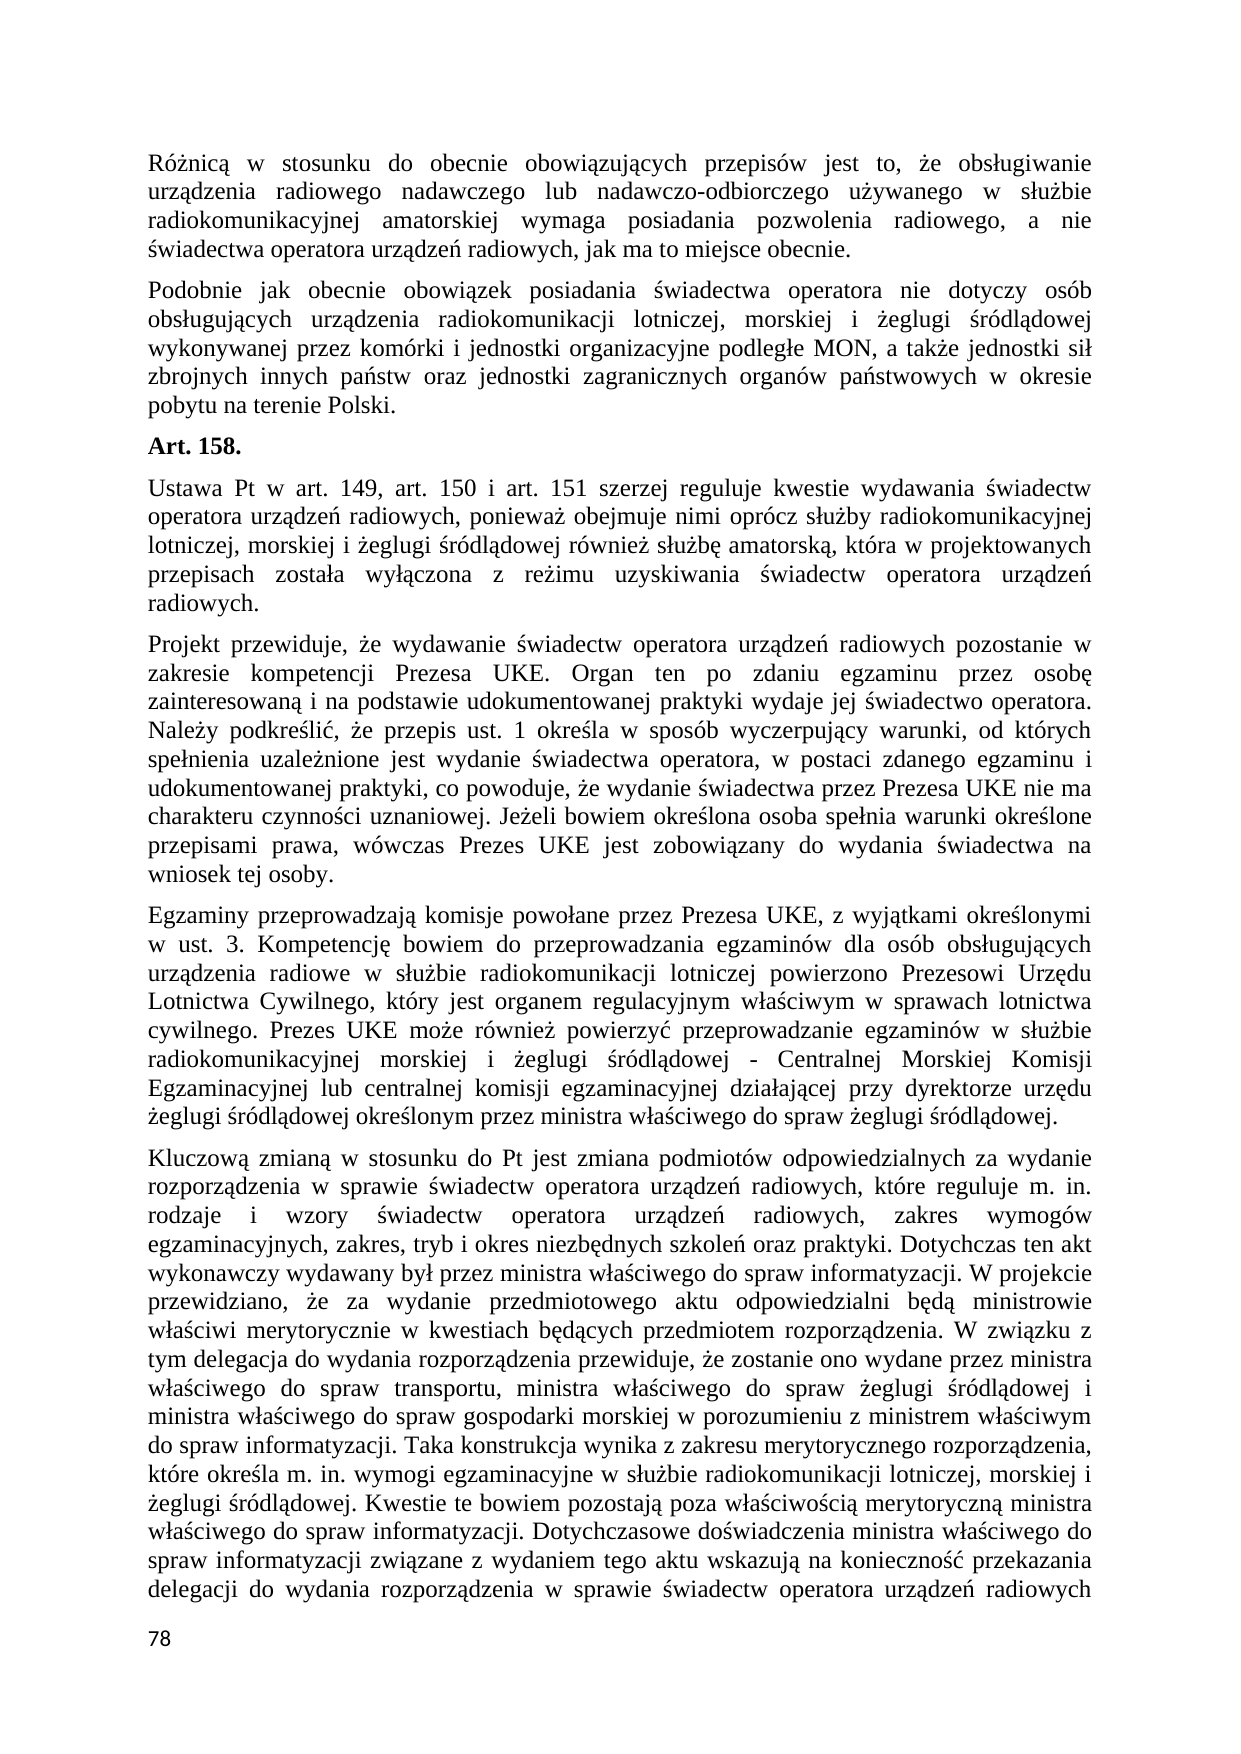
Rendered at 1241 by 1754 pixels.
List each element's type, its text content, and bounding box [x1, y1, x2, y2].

text Egzaminy przeprowadzają komisje powołane przez Prezesa UKE, z wyjątkami określonymi w ust. 3. Kompetencję bowiem do przeprowadzania egzaminów dla osób obsługujących urządzenia radiowe w służbie radiokomunikacji lotniczej powierzono Prezesowi Urzędu Lotnictwa Cywilnego, który jest organem regulacyjnym właściwym w sprawach lotnictwa cywilnego. Prezes UKE może również powierzyć przeprowadzanie egzaminów w służbie radiokomunikacyjnej morskiej i żeglugi śródlądowej - Centralnej Morskiej Komisji Egzaminacyjnej lub centralnej komisji egzaminacyjnej działającej przy dyrektorze urzędu żeglugi śródlądowej określonym przez ministra właściwego do spraw żeglugi śródlądowej. [148, 900, 1093, 1130]
text Podobnie jak obecnie obowiązek posiadania świadectwa operatora nie dotyczy osób obsługujących urządzenia radiokomunikacji lotniczej, morskiej i żeglugi śródlądowej wykonywanej przez komórki i jednostki organizacyjne podległe MON, a także jednostki sił zbrojnych innych państw oraz jednostki zagranicznych organów państwowych w okresie pobytu na terenie Polski. [148, 275, 1093, 419]
text Różnicą w stosunku do obecnie obowiązujących przepisów jest to, że obsługiwanie urządzenia radiowego nadawczego lub nadawczo-odbiorczego używanego w służbie radiokomunikacyjnej amatorskiej wymaga posiadania pozwolenia radiowego, a nie świadectwa operatora urządzeń radiowych, jak ma to miejsce obecnie. [148, 148, 1093, 263]
text Art. 158. [148, 431, 1093, 460]
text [148, 1143, 1093, 1603]
text Ustawa Pt w art. 149, art. 150 i art. 151 szerzej reguluje kwestie wydawania świadectw operatora urządzeń radiowych, ponieważ obejmuje nimi oprócz służby radiokomunikacyjnej lotniczej, morskiej i żeglugi śródlądowej również służbę amatorską, która w projektowanych przepisach została wyłączona z reżimu uzyskiwania świadectw operatora urządzeń radiowych. [148, 473, 1093, 616]
text Projekt przewiduje, że wydawanie świadectw operatora urządzeń radiowych pozostanie w zakresie kompetencji Prezesa UKE. Organ ten po zdaniu egzaminu przez osobę zainteresowaną i na podstawie udokumentowanej praktyki wydaje jej świadectwo operatora. Należy podkreślić, że przepis ust. 1 określa w sposób wyczerpujący warunki, od których spełnienia uzależnione jest wydanie świadectwa operatora, w postaci zdanego egzaminu i udokumentowanej praktyki, co powoduje, że wydanie świadectwa przez Prezesa UKE nie ma charakteru czynności uznaniowej. Jeżeli bowiem określona osoba spełnia warunki określone przepisami prawa, wówczas Prezes UKE jest zobowiązany do wydania świadectwa na wniosek tej osoby. [148, 629, 1093, 888]
